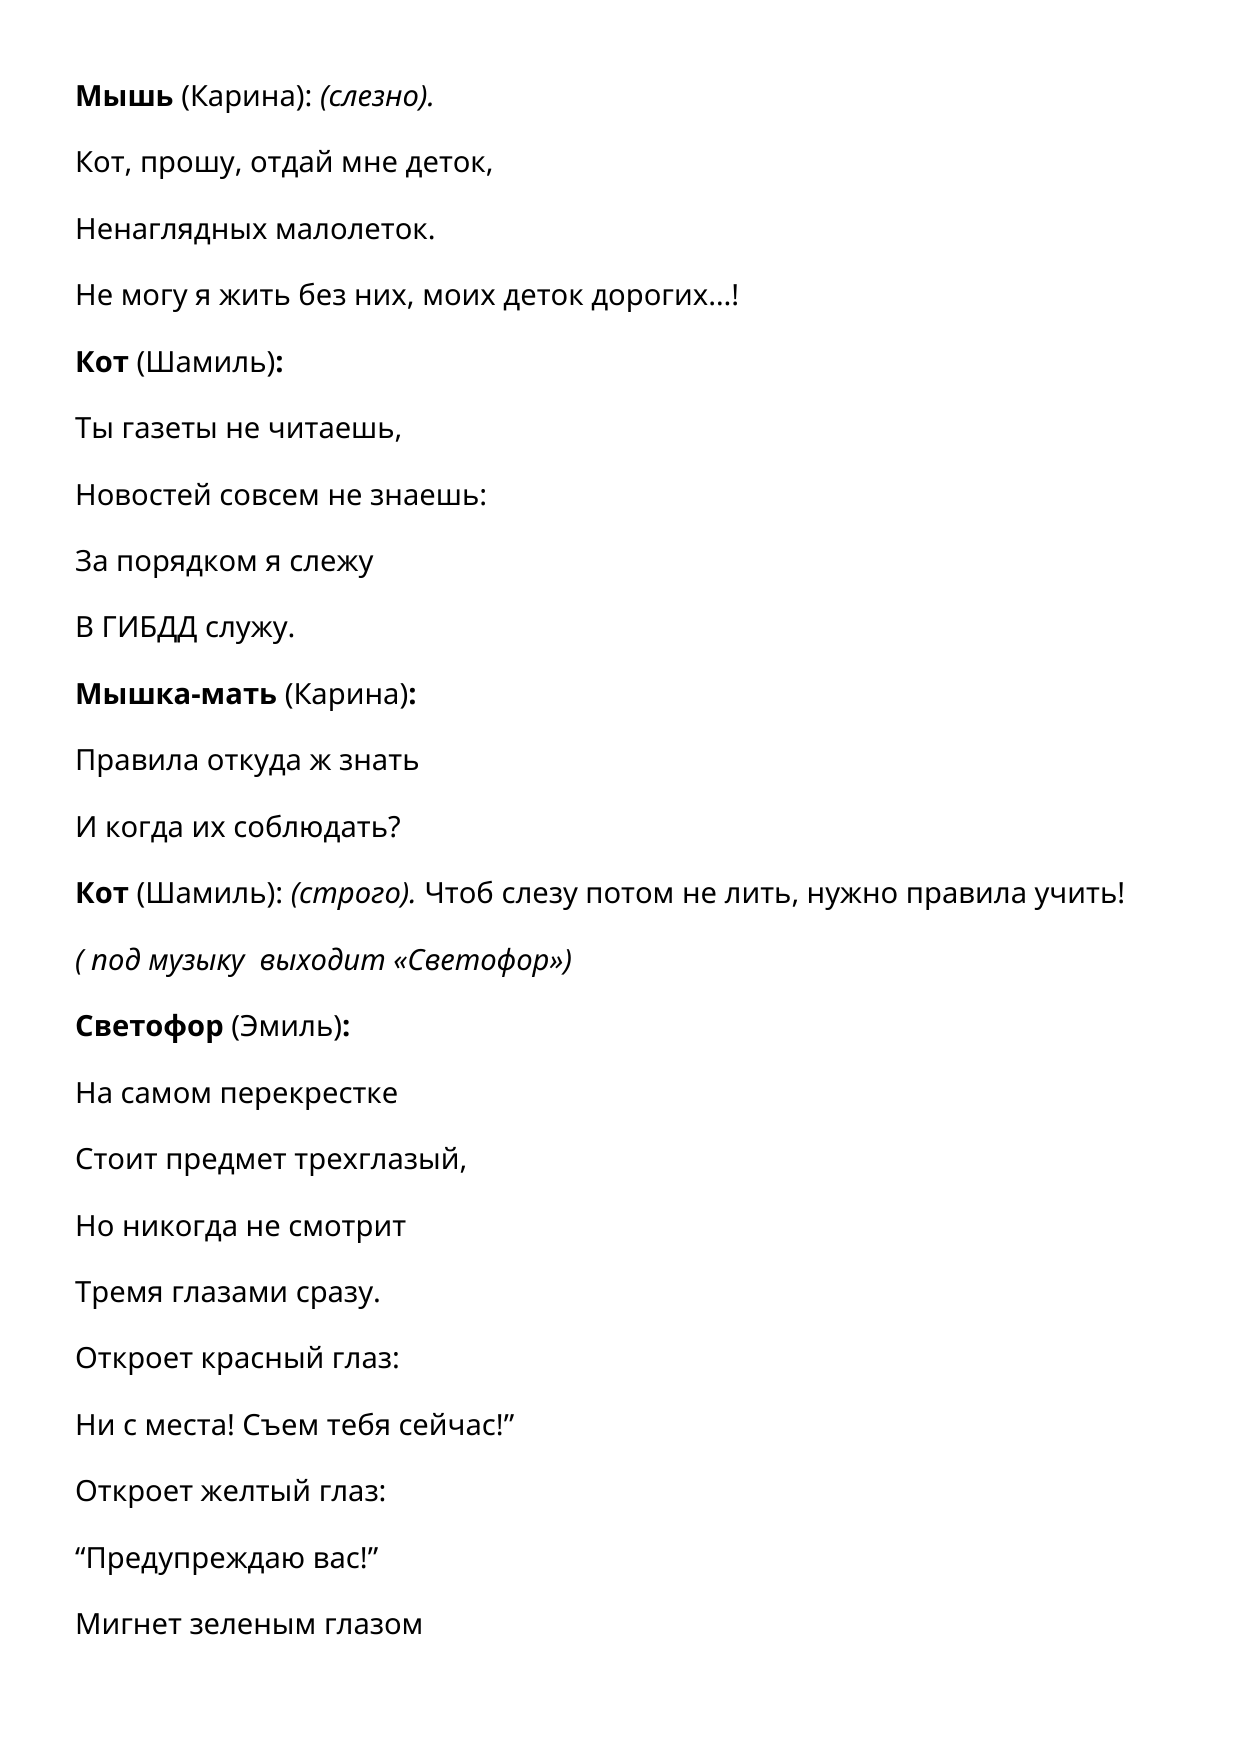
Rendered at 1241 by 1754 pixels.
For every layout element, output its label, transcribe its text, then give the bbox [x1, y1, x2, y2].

text Стоит предмет трехглазый, [75, 1138, 1165, 1178]
text Ни с места! Съем тебя сейчас!” [75, 1404, 1165, 1444]
text Ты газеты не читаешь, [75, 407, 1165, 447]
text Правила откуда ж знать [75, 739, 1165, 779]
text Не могу я жить без них, моих деток дорогих…! [75, 274, 1165, 314]
text Кот, прошу, отдай мне деток, [75, 141, 1165, 181]
text Тремя глазами сразу. [75, 1271, 1165, 1311]
text Светофор (Эмиль): [75, 1005, 1165, 1045]
text “Предупреждаю вас!” [75, 1537, 1165, 1577]
text На самом перекрестке [75, 1072, 1165, 1112]
text Мышь (Карина): (слезно). [75, 75, 1165, 115]
text В ГИБДД служу. [75, 607, 1165, 646]
text Откроет желтый глаз: [75, 1471, 1165, 1510]
text ( под музыку выходит «Светофор») [75, 939, 1165, 979]
text Мышка-мать (Карина): [75, 673, 1165, 713]
text Мигнет зеленым глазом [75, 1603, 1165, 1643]
text И когда их соблюдать? [75, 806, 1165, 846]
text Новостей совсем не знаешь: [75, 474, 1165, 513]
text За порядком я слежу [75, 540, 1165, 580]
text Кот (Шамиль): [75, 341, 1165, 381]
text Ненаглядных малолеток. [75, 208, 1165, 248]
text Кот (Шамиль): (строго). Чтоб слезу потом не лить, нужно правила учить! [75, 872, 1165, 912]
text Но никогда не смотрит [75, 1205, 1165, 1244]
text Откроет красный глаз: [75, 1338, 1165, 1377]
